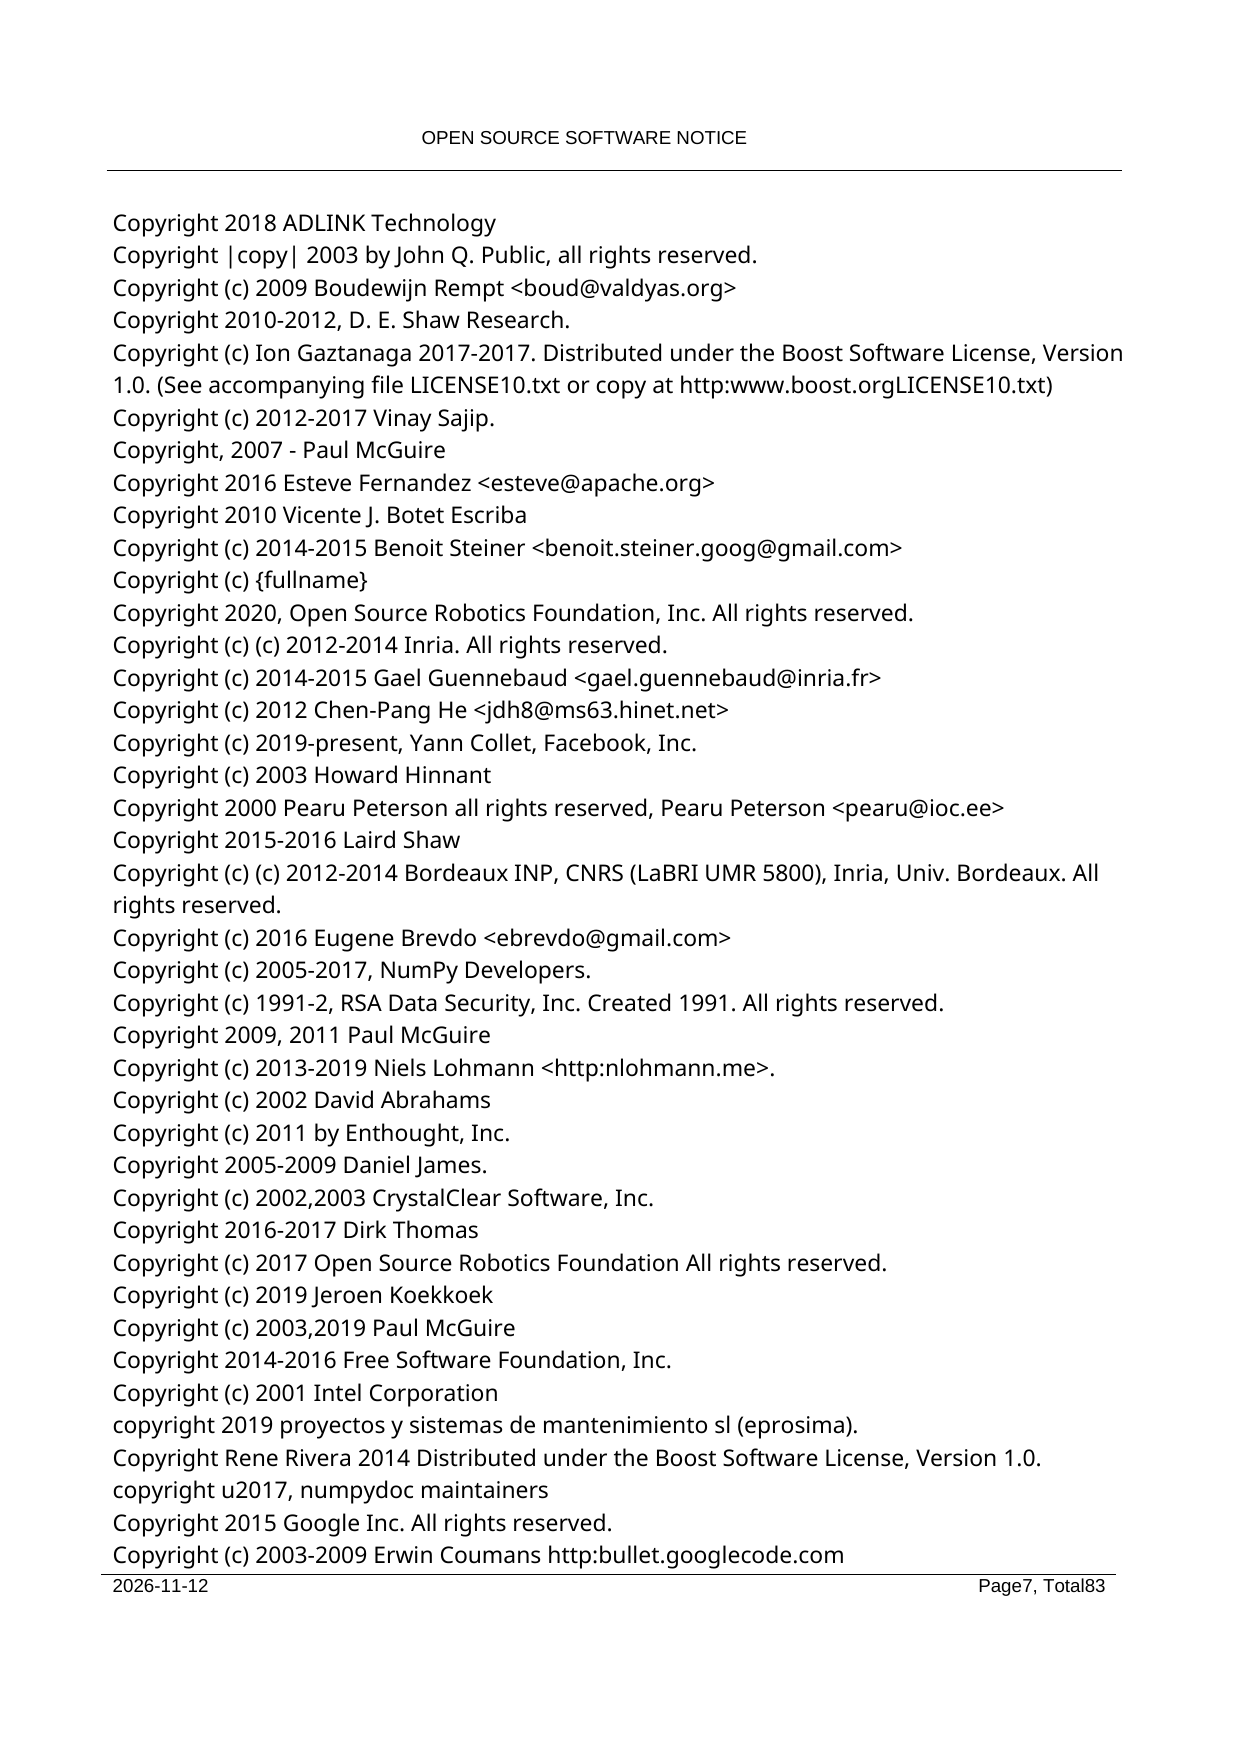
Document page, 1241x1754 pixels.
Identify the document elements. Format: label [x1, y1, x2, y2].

text [112, 206, 1128, 1571]
